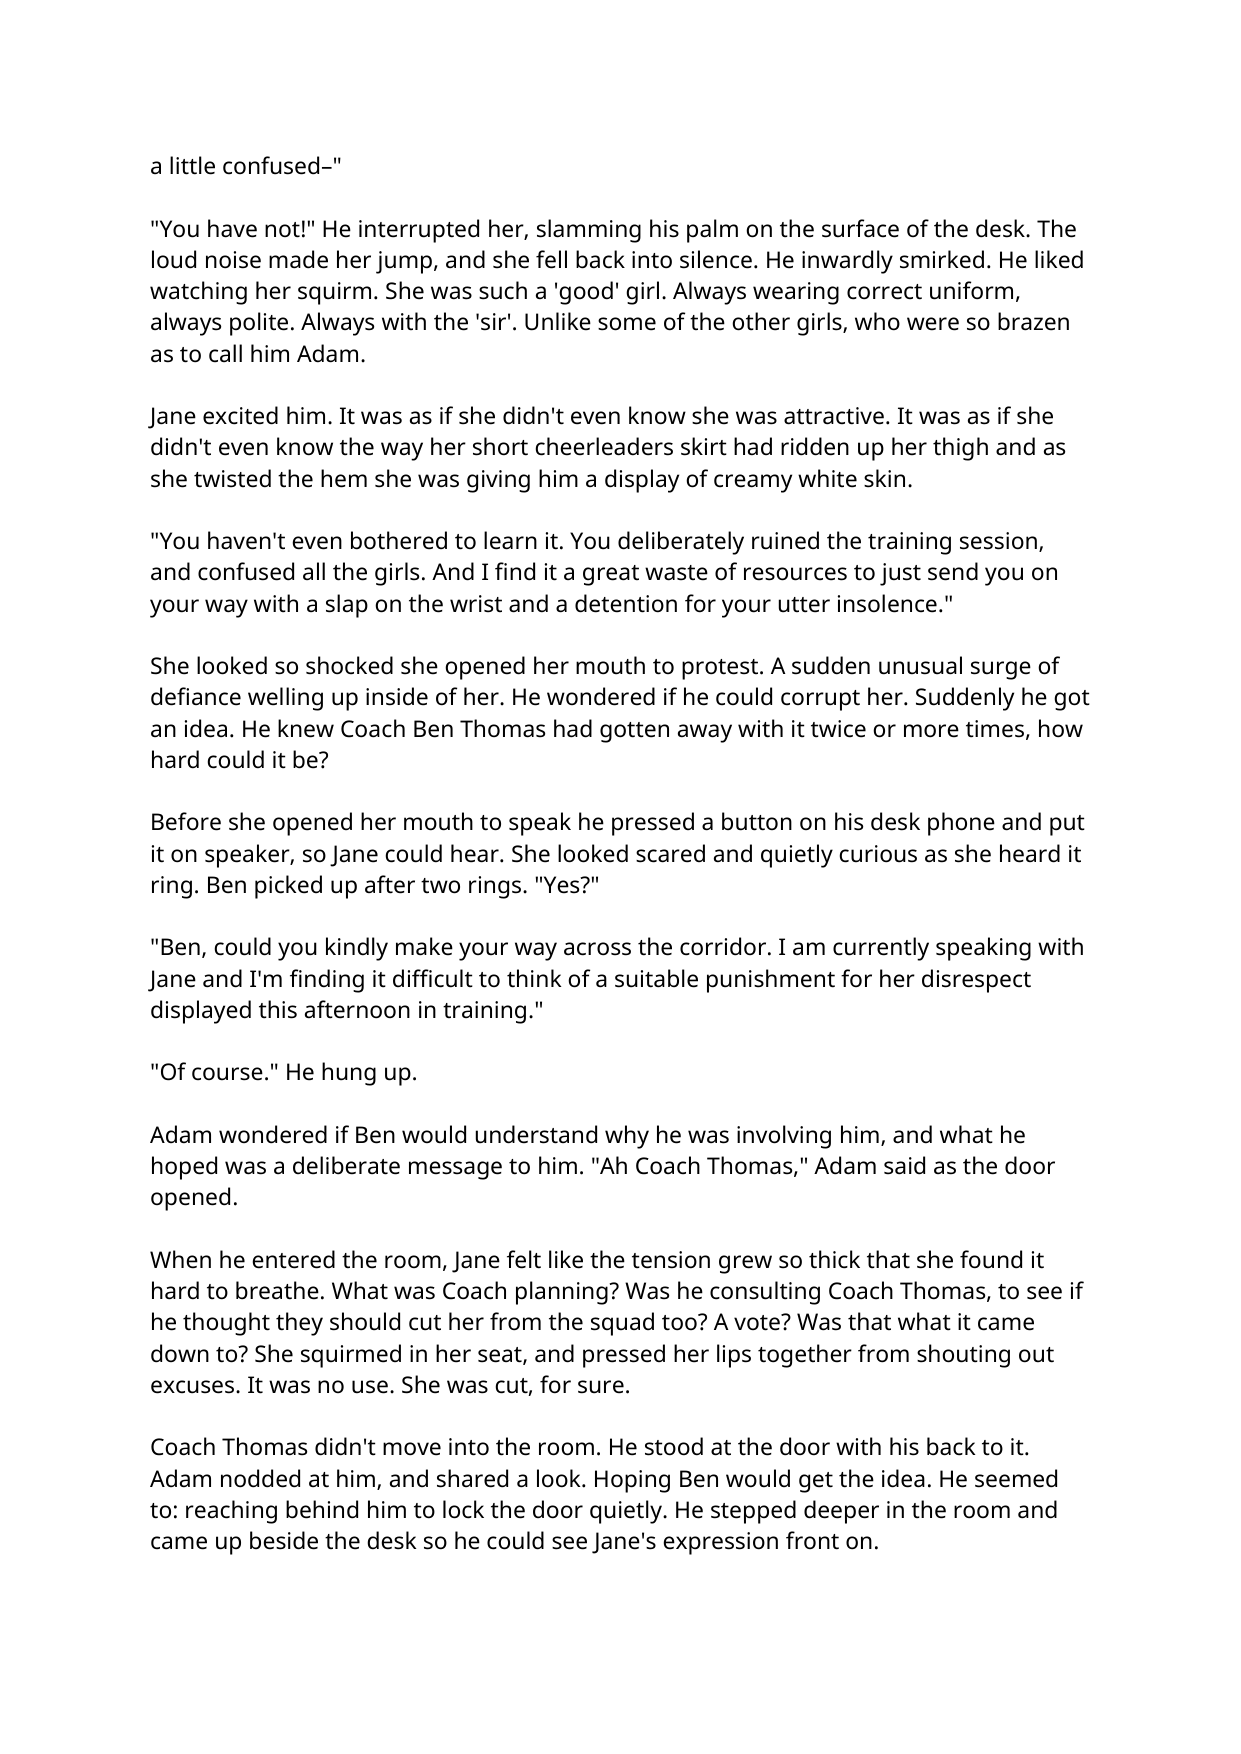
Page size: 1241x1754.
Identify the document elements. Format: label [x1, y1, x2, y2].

text [150, 150, 1090, 1587]
